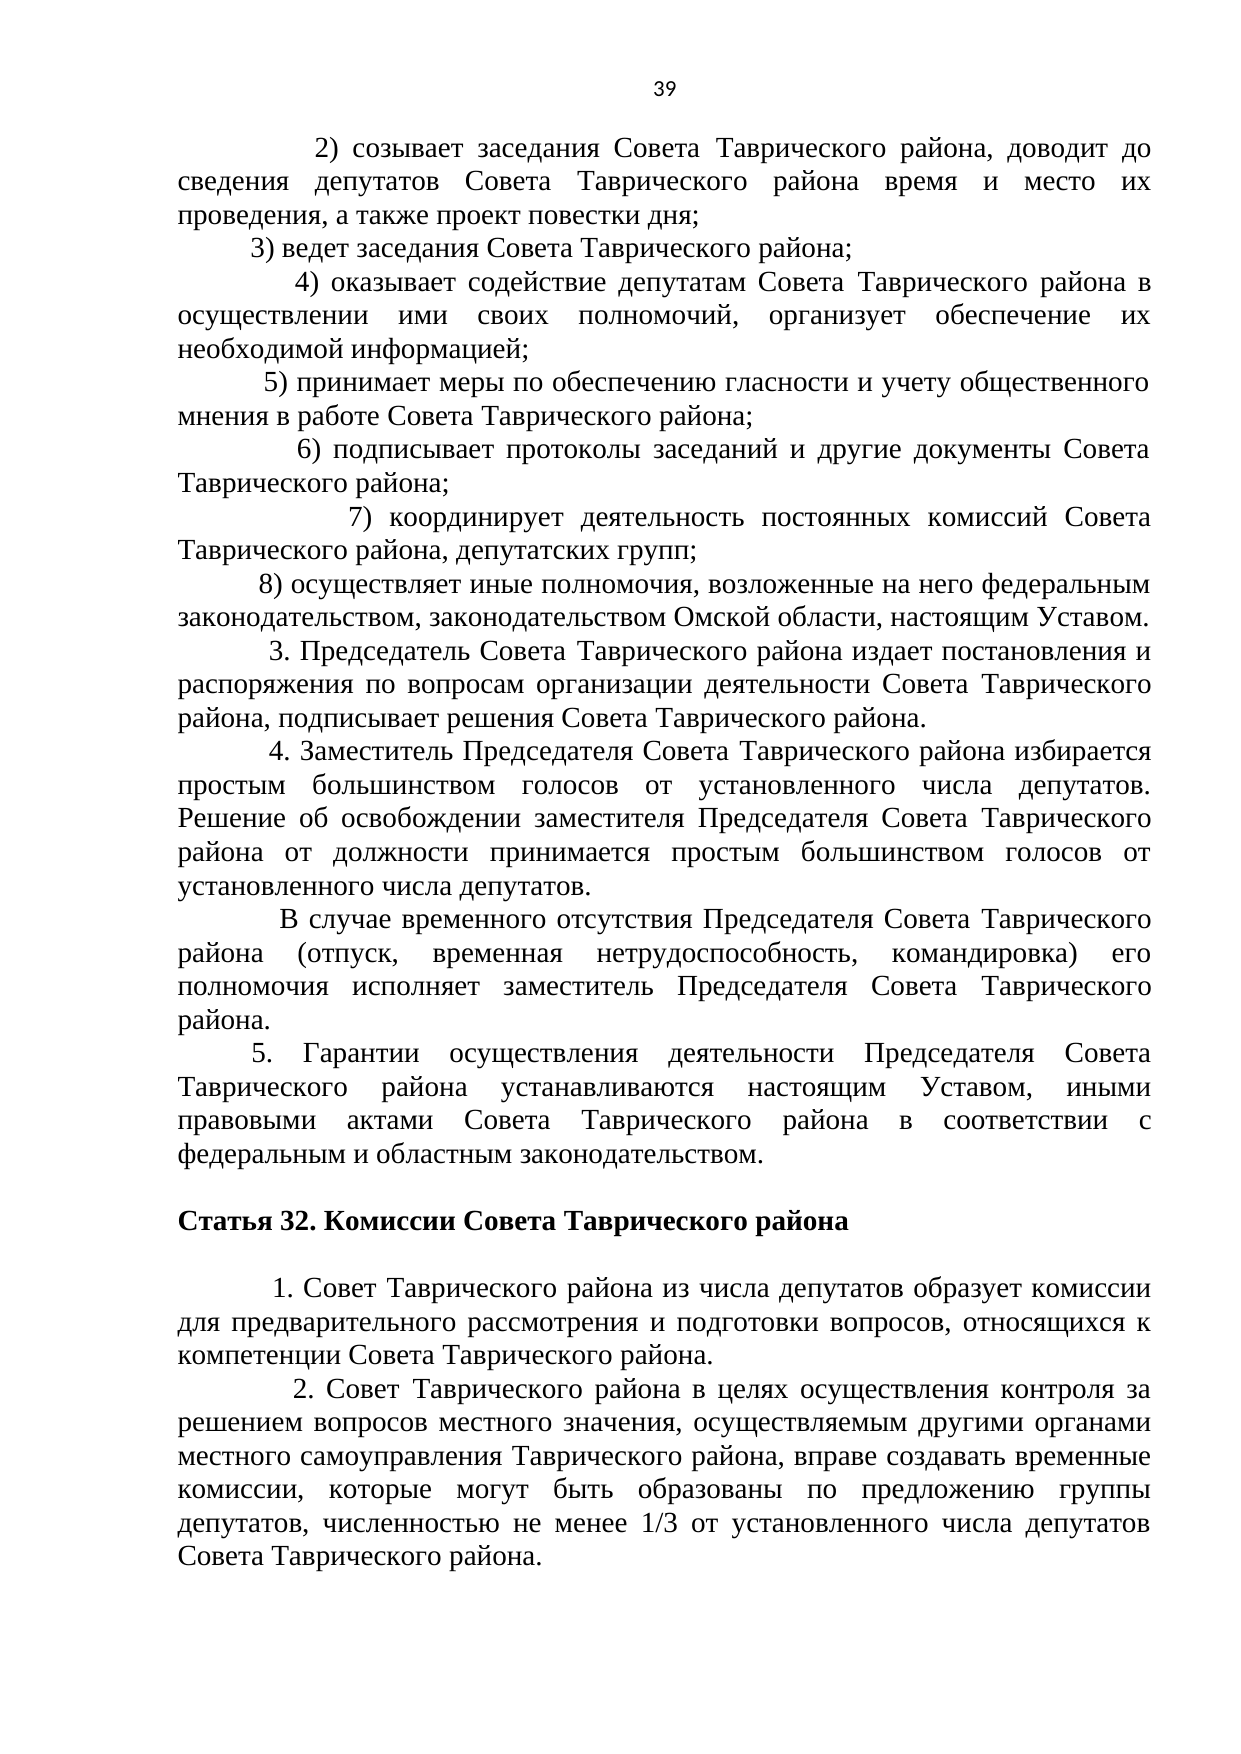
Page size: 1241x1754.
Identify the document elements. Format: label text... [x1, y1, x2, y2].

text 7) координирует деятельность постоянных комиссий Совета Таврического района, депутатских групп; [177, 499, 1152, 566]
text 4) оказывает содействие депутатам Совета Таврического района в осуществлении ими своих полномочий, организует обеспечение их необходимой информацией; [177, 264, 1152, 364]
text 8) осуществляет иные полномочия, возложенные на него федеральным законодательством, законодательством Омской области, настоящим Уставом. [177, 566, 1152, 633]
text 6) подписывает протоколы заседаний и другие документы Совета Таврического района; [177, 432, 1152, 499]
text 3. Председатель Совета Таврического района издает постановления и распоряжения по вопросам организации деятельности Совета Таврического района, подписывает решения Совета Таврического района. [177, 633, 1152, 733]
text В случае временного отсутствия Председателя Совета Таврического района (отпуск, временная нетрудоспособность, командировка) его полномочия исполняет заместитель Председателя Совета Таврического района. [177, 901, 1152, 1035]
text 3) ведет заседания Совета Таврического района; [177, 230, 1152, 264]
text 5. Гарантии осуществления деятельности Председателя Совета Таврического района устанавливаются настоящим Уставом, иными правовыми актами Совета Таврического района в соответствии с федеральным и областным законодательством. [177, 1035, 1152, 1169]
text 5) принимает меры по обеспечению гласности и учету общественного мнения в работе Совета Таврического района; [177, 364, 1152, 432]
text 4. Заместитель Председателя Совета Таврического района избирается простым большинством голосов от установленного числа депутатов. Решение об освобождении заместителя Председателя Совета Таврического района от должности принимается простым большинством голосов от установленного числа депутатов. [177, 733, 1152, 901]
text Статья 32. Комиссии Совета Таврического района [177, 1203, 1152, 1237]
text 2) созывает заседания Совета Таврического района, доводит до сведения депутатов Совета Таврического района время и место их проведения, а также проект повестки дня; [177, 130, 1152, 230]
text 2. Совет Таврического района в целях осуществления контроля за решением вопросов местного значения, осуществляемым другими органами местного самоуправления Таврического района, вправе создавать временные комиссии, которые могут быть образованы по предложению группы депутатов, численностью не менее 1/3 от установленного числа депутатов Совета Таврического района. [177, 1371, 1152, 1572]
text 1. Совет Таврического района из числа депутатов образует комиссии для предварительного рассмотрения и подготовки вопросов, относящихся к компетенции Совета Таврического района. [177, 1270, 1152, 1371]
